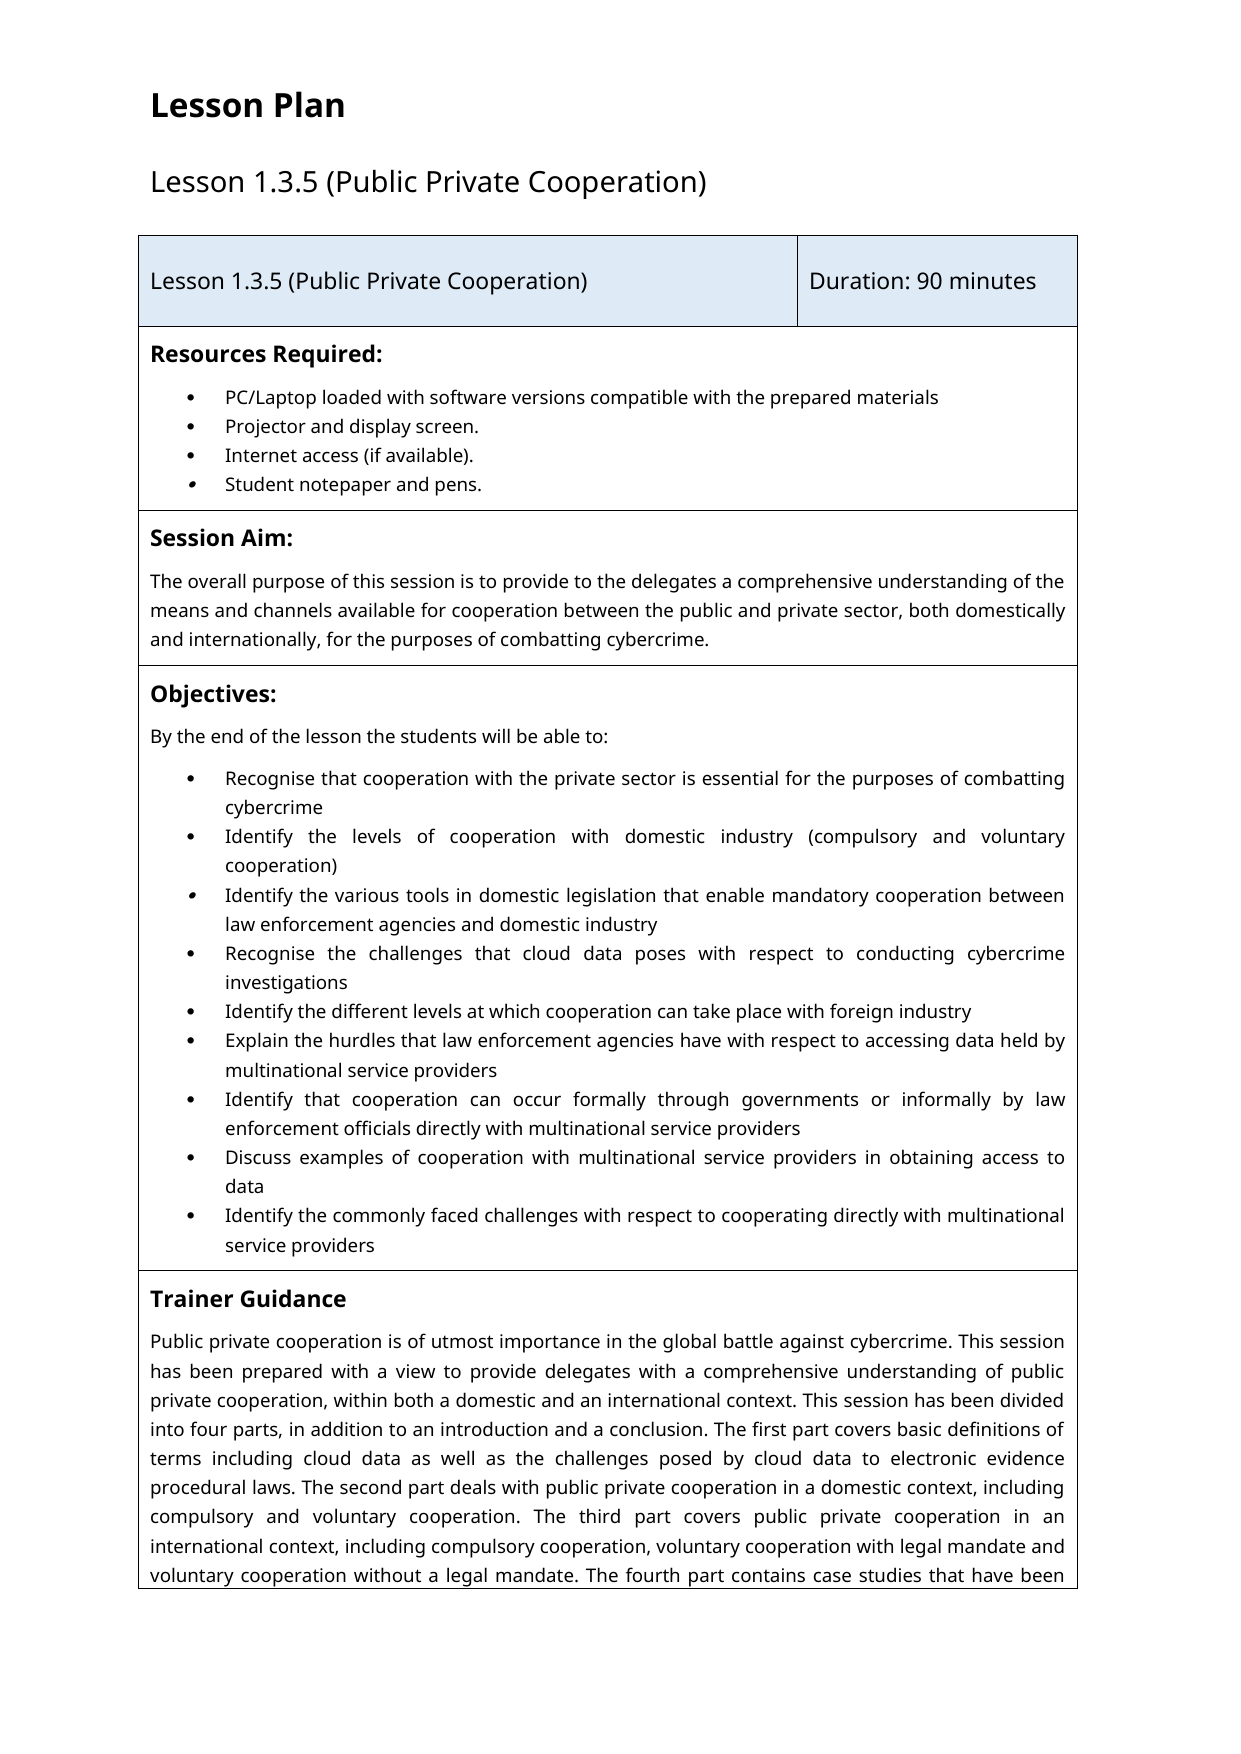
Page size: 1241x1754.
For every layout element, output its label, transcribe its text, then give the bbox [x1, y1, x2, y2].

table_header Duration: 90 minutes [798, 236, 1077, 326]
table_cell Objectives: By the end of the lesson the students will be able to: Recognise that cooperation with the private sector is essential for the purposes of combatting cybercrime Identify the levels of cooperation with domestic industry (compulsory and voluntary cooperation) Identify the various tools in domestic legislation that enable mandatory cooperation between law enforcement agencies and domestic industry Recognise the challenges that cloud data poses with respect to conducting cybercrime investigations Identify the different levels at which cooperation can take place with foreign industry Explain the hurdles that law enforcement agencies have with respect to accessing data held by multinational service providers Identify that cooperation can occur formally through governments or informally by law enforcement officials directly with multinational service providers Discuss examples of cooperation with multinational service providers in obtaining access to data Identify the commonly faced challenges with respect to cooperating directly with multinational service providers [139, 666, 1077, 1270]
text Lesson Plan [150, 82, 1090, 127]
text Lesson 1.3.5 (Public Private Cooperation) [150, 161, 1090, 201]
table_cell Resources Required: PC/Laptop loaded with software versions compatible with the prepared materials Projector and display screen. Internet access (if available). Student notepaper and pens. [139, 327, 1077, 510]
table_cell Session Aim: The overall purpose of this session is to provide to the delegates a comprehensive understanding of the means and channels available for cooperation between the public and private sector, both domestically and internationally, for the purposes of combatting cybercrime. [139, 511, 1077, 665]
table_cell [139, 1271, 1077, 1588]
table_header Lesson 1.3.5 (Public Private Cooperation) [139, 236, 797, 326]
